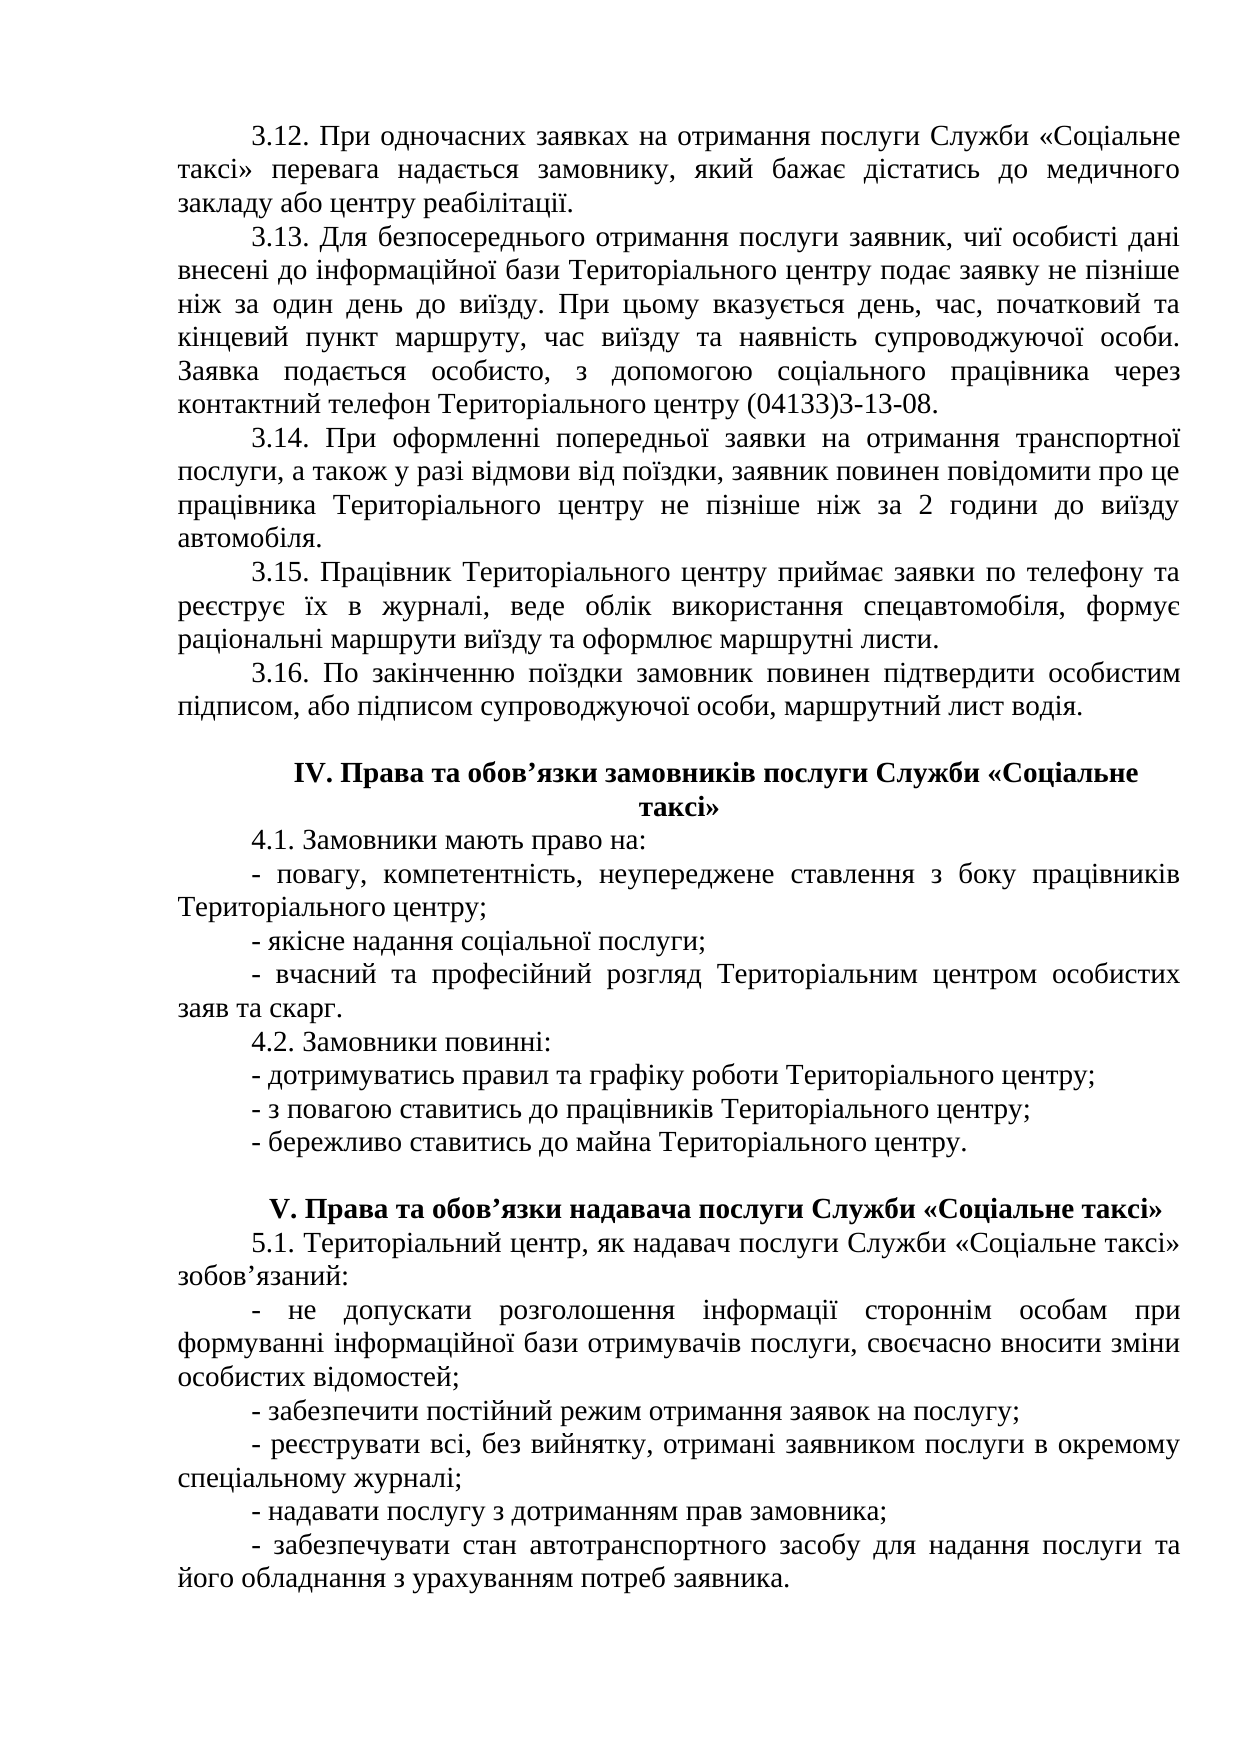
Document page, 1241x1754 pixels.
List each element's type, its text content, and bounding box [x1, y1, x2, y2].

text ІV. Права та обов’язки замовників послуги Служби «Соціальне таксі» [177, 755, 1181, 822]
text - надавати послугу з дотриманням прав замовника; [177, 1493, 1181, 1527]
text V. Права та обов’язки надавача послуги Служби «Соціальне таксі» [177, 1191, 1181, 1225]
text - дотримуватись правил та графіку роботи Територіального центру; [177, 1057, 1181, 1091]
text 3.15. Працівник Територіального центру приймає заявки по телефону та реєструє їх в журналі, веде облік використання спецавтомобіля, формує раціональні маршрути виїзду та оформлює маршрутні листи. [177, 554, 1181, 655]
text - бережливо ставитись до майна Територіального центру. [177, 1124, 1181, 1158]
text - забезпечувати стан автотранспортного засобу для надання послуги та його обладнання з урахуванням потреб заявника. [177, 1527, 1181, 1594]
text - якісне надання соціальної послуги; [177, 923, 1181, 957]
text 3.12. При одночасних заявках на отримання послуги Служби «Соціальне таксі» перевага надається замовнику, який бажає дістатись до медичного закладу або центру реабілітації. [177, 118, 1181, 219]
text 4.2. Замовники повинні: [177, 1024, 1181, 1057]
text - забезпечити постійний режим отримання заявок на послугу; [177, 1393, 1181, 1426]
text 3.13. Для безпосереднього отримання послуги заявник, чиї особисті дані внесені до інформаційної бази Територіального центру подає заявку не пізніше ніж за один день до виїзду. При цьому вказується день, час, початковий та кінцевий пункт маршруту, час виїзду та наявність супроводжуючої особи. Заявка подається особисто, з допомогою соціального працівника через контактний телефон Територіального центру (04133)3-13-08. [177, 219, 1181, 420]
text - повагу, компетентність, неупереджене ставлення з боку працівників Територіального центру; [177, 856, 1181, 923]
text - не допускати розголошення інформації стороннім особам при формуванні інформаційної бази отримувачів послуги, своєчасно вносити зміни особистих відомостей; [177, 1292, 1181, 1393]
text - вчасний та професійний розгляд Територіальним центром особистих заяв та скарг. [177, 957, 1181, 1024]
text 3.14. При оформленні попередньої заявки на отримання транспортної послуги, а також у разі відмови від поїздки, заявник повинен повідомити про це працівника Територіального центру не пізніше ніж за 2 години до виїзду автомобіля. [177, 420, 1181, 554]
text 5.1. Територіальний центр, як надавач послуги Служби «Соціальне таксі» зобов’язаний: [177, 1225, 1181, 1292]
text 4.1. Замовники мають право на: [177, 822, 1181, 856]
text 3.16. По закінченню поїздки замовник повинен підтвердити особистим підписом, або підписом супроводжуючої особи, маршрутний лист водія. [177, 655, 1181, 722]
text - з повагою ставитись до працівників Територіального центру; [177, 1091, 1181, 1124]
text - реєструвати всі, без вийнятку, отримані заявником послуги в окремому спеціальному журналі; [177, 1426, 1181, 1493]
